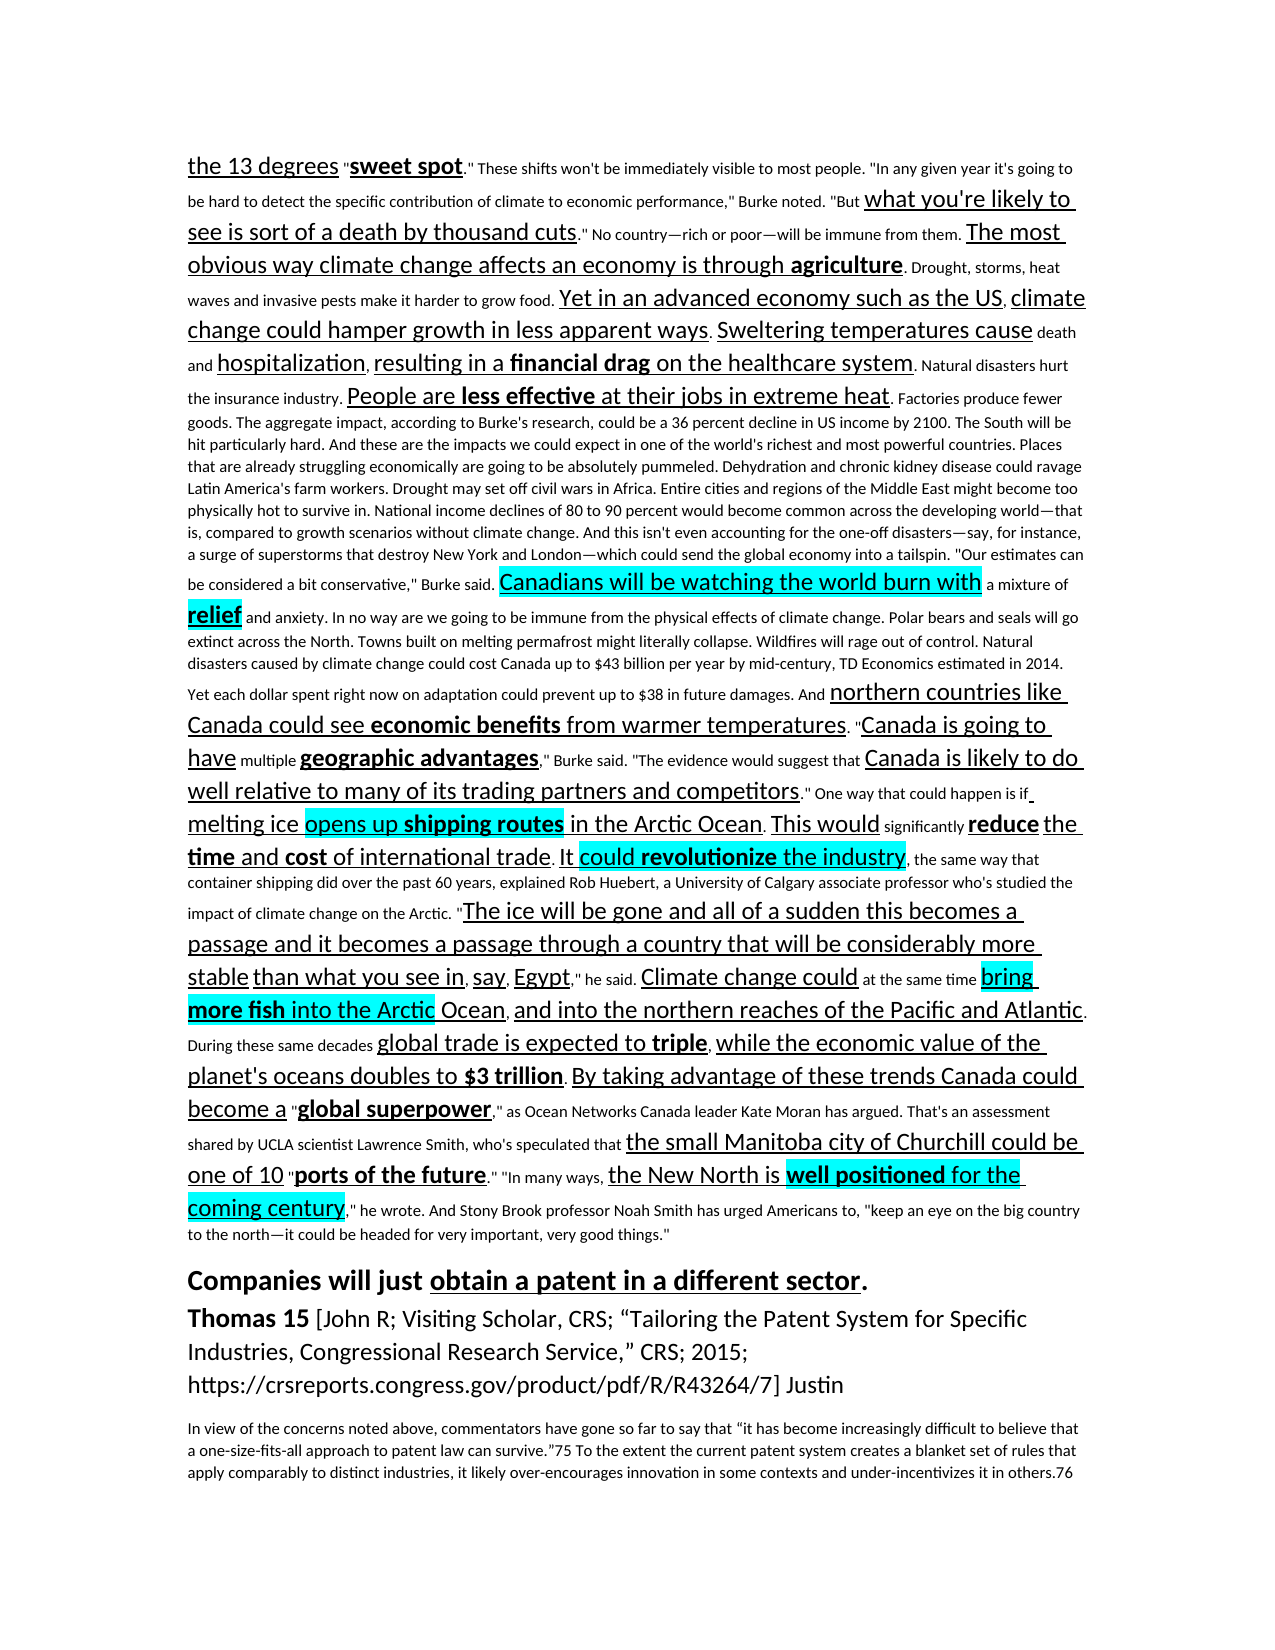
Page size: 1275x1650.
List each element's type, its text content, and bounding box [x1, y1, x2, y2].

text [187, 150, 1087, 1244]
text Thomas 15 [John R; Visiting Scholar, CRS; “Tailoring the Patent System for Specific Industries, Congressional Research Service,” CRS; 2015; https://crsreports.congress.gov/product/pdf/R/R43264/7] Justin [187, 1301, 1087, 1399]
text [187, 1419, 1087, 1483]
subtitle Companies will just obtain a patent in a different sector. [187, 1262, 1087, 1298]
